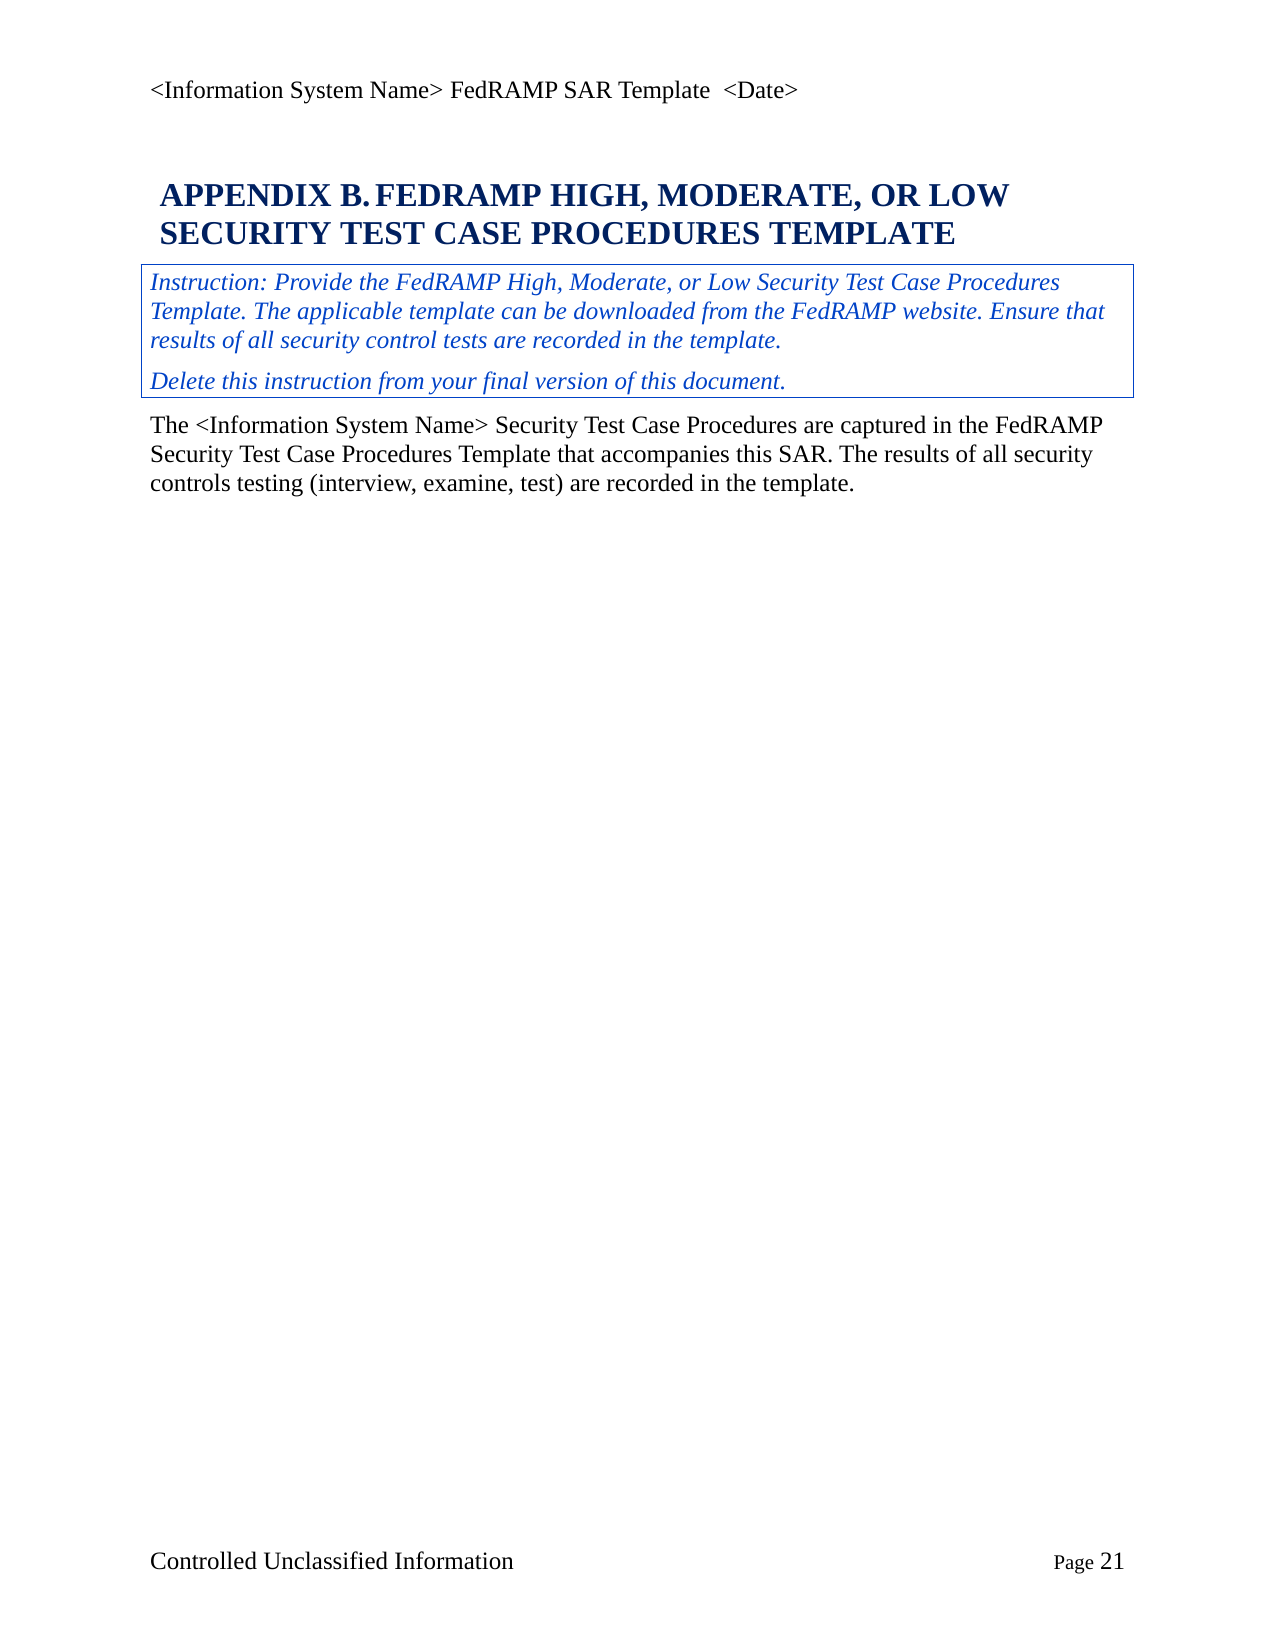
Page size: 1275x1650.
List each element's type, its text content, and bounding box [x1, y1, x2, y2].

text Instruction: Provide the FedRAMP High, Moderate, or Low Security Test Case Procedures Template. The applicable template can be downloaded from the FedRAMP website. Ensure that results of all security control tests are recorded in the template. [142, 265, 1133, 353]
text Delete this instruction from your final version of this document. [142, 363, 1133, 397]
subtitle FedRAMP High, Moderate, or Low Security Test CASE Procedures TEMPLATE [159, 175, 1125, 252]
text The Security Test Case Procedures are captured in the FedRAMP Security Test Case Procedures Template that accompanies this SAR. The results of all security controls testing (interview, examine, test) are recorded in the template. [150, 410, 1125, 497]
